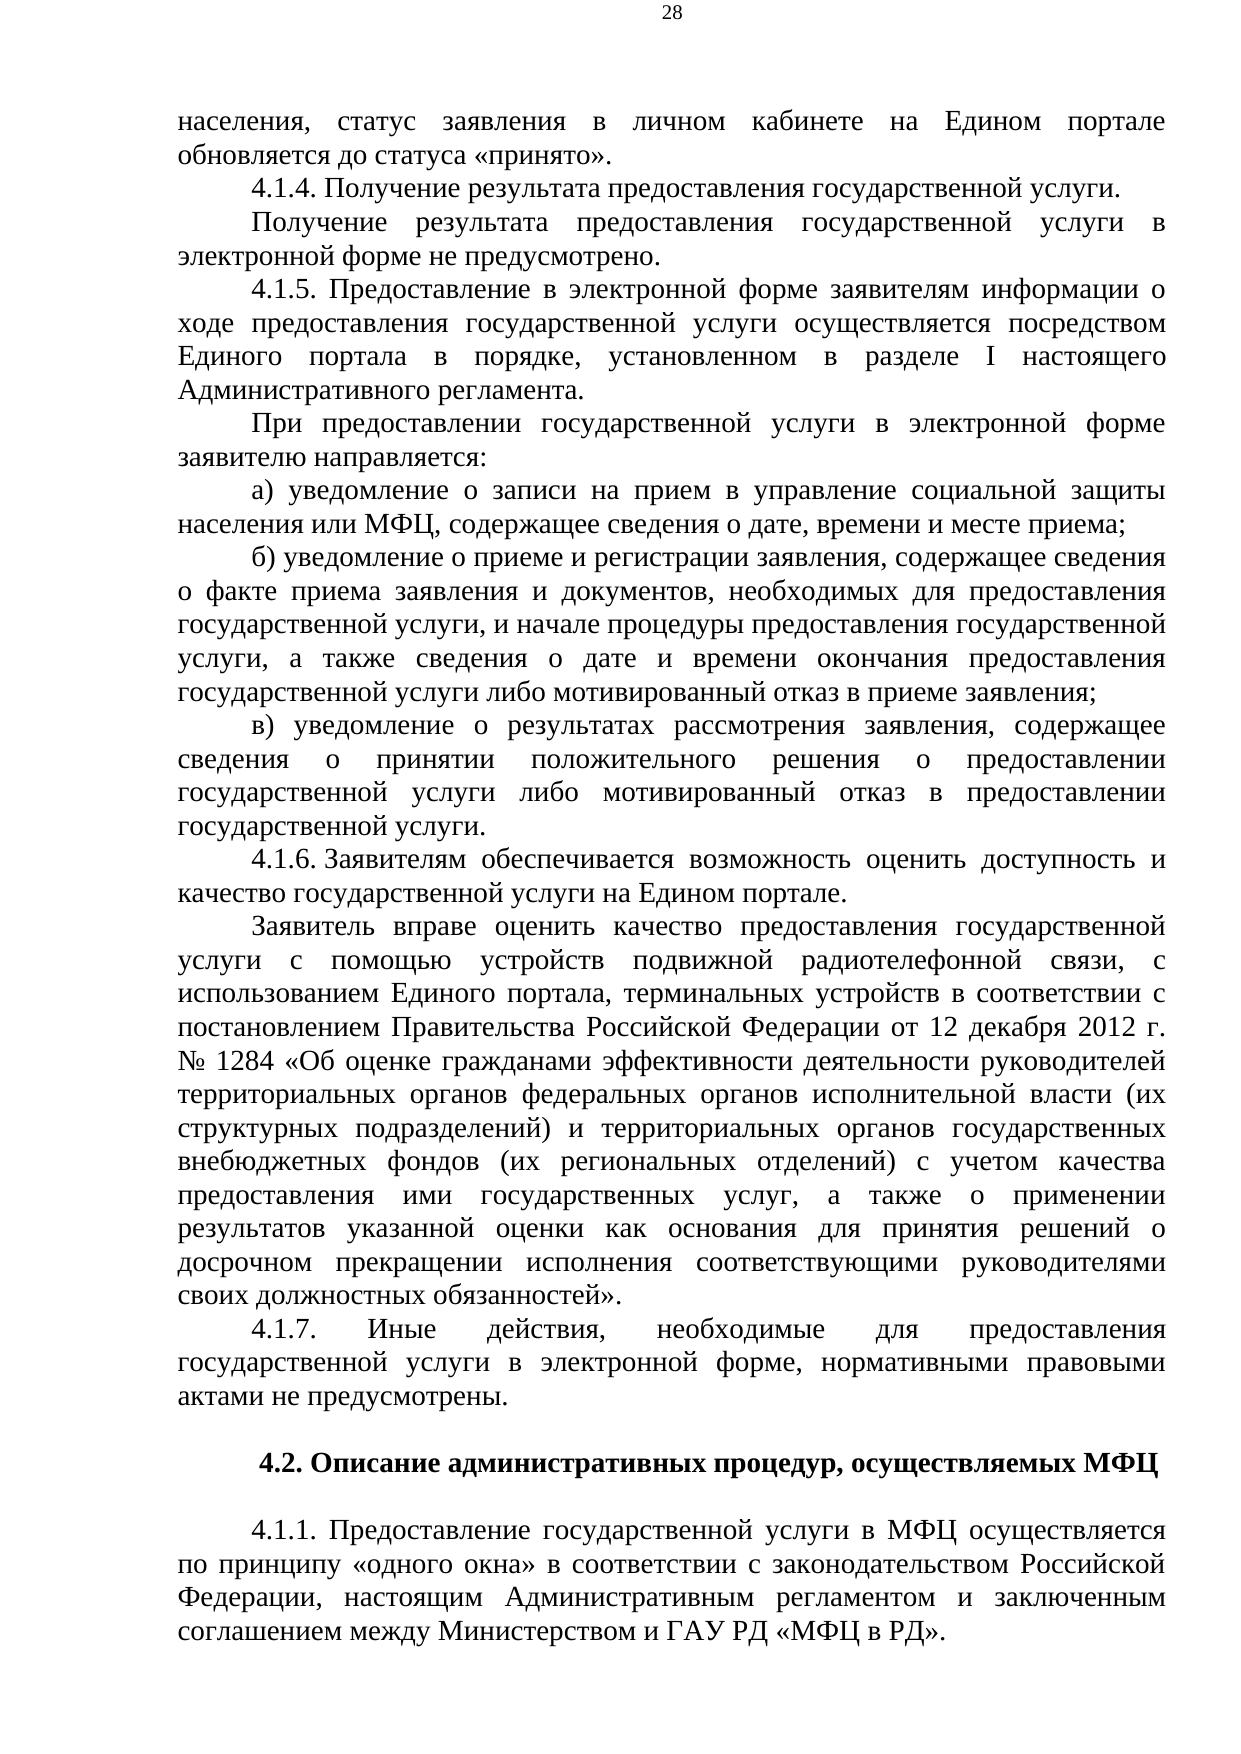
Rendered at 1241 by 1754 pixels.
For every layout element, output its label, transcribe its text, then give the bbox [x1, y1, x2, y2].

text б) уведомление о приеме и регистрации заявления, содержащее сведения о факте приема заявления и документов, необходимых для предоставления государственной услуги, и начале процедуры предоставления государственной услуги, а также сведения о дате и времени окончания предоставления государственной услуги либо мотивированный отказ в приеме заявления; [177, 539, 1167, 707]
text 4.1.1. Предоставление государственной услуги в МФЦ осуществляется по принципу «одного окна» в соответствии с законодательством Российской Федерации, настоящим Административным регламентом и заключенным соглашением между Министерством и ГАУ РД «МФЦ в РД». [177, 1512, 1167, 1646]
text При предоставлении государственной услуги в электронной форме заявителю направляется: [177, 405, 1167, 472]
text 4.1.4. Получение результата предоставления государственной услуги. [177, 171, 1167, 204]
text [177, 103, 1167, 171]
text 4.1.6. Заявителям обеспечивается возможность оценить доступность и качество государственной услуги на Едином портале. [177, 841, 1167, 908]
text в) уведомление о результатах рассмотрения заявления, содержащее сведения о принятии положительного решения о предоставлении государственной услуги либо мотивированный отказ в предоставлении государственной услуги. [177, 707, 1167, 841]
text 4.1.5. Предоставление в электронной форме заявителям информации о ходе предоставления государственной услуги осуществляется посредством Единого портала в порядке, установленном в разделе I настоящего Административного регламента. [177, 271, 1167, 405]
text а) уведомление о записи на прием в управление социальной защиты населения или МФЦ, содержащее сведения о дате, времени и месте приема; [177, 472, 1167, 539]
text Заявитель вправе оценить качество предоставления государственной услуги с помощью устройств подвижной радиотелефонной связи, с использованием Единого портала, терминальных устройств в соответствии с постановлением Правительства Российской Федерации от 12 декабря 2012 г. № 1284 «Об оценке гражданами эффективности деятельности руководителей территориальных органов федеральных органов исполнительной власти (их структурных подразделений) и территориальных органов государственных внебюджетных фондов (их региональных отделений) с учетом качества предоставления ими государственных услуг, а также о применении результатов указанной оценки как основания для принятия решений о досрочном прекращении исполнения соответствующими руководителями своих должностных обязанностей». [177, 908, 1167, 1311]
text 4.1.7. Иные действия, необходимые для предоставления государственной услуги в электронной форме, нормативными правовыми актами не предусмотрены. [177, 1311, 1167, 1412]
text 4.2. Описание административных процедур, осуществляемых МФЦ [177, 1445, 1167, 1479]
text Получение результата предоставления государственной услуги в электронной форме не предусмотрено. [177, 204, 1167, 271]
